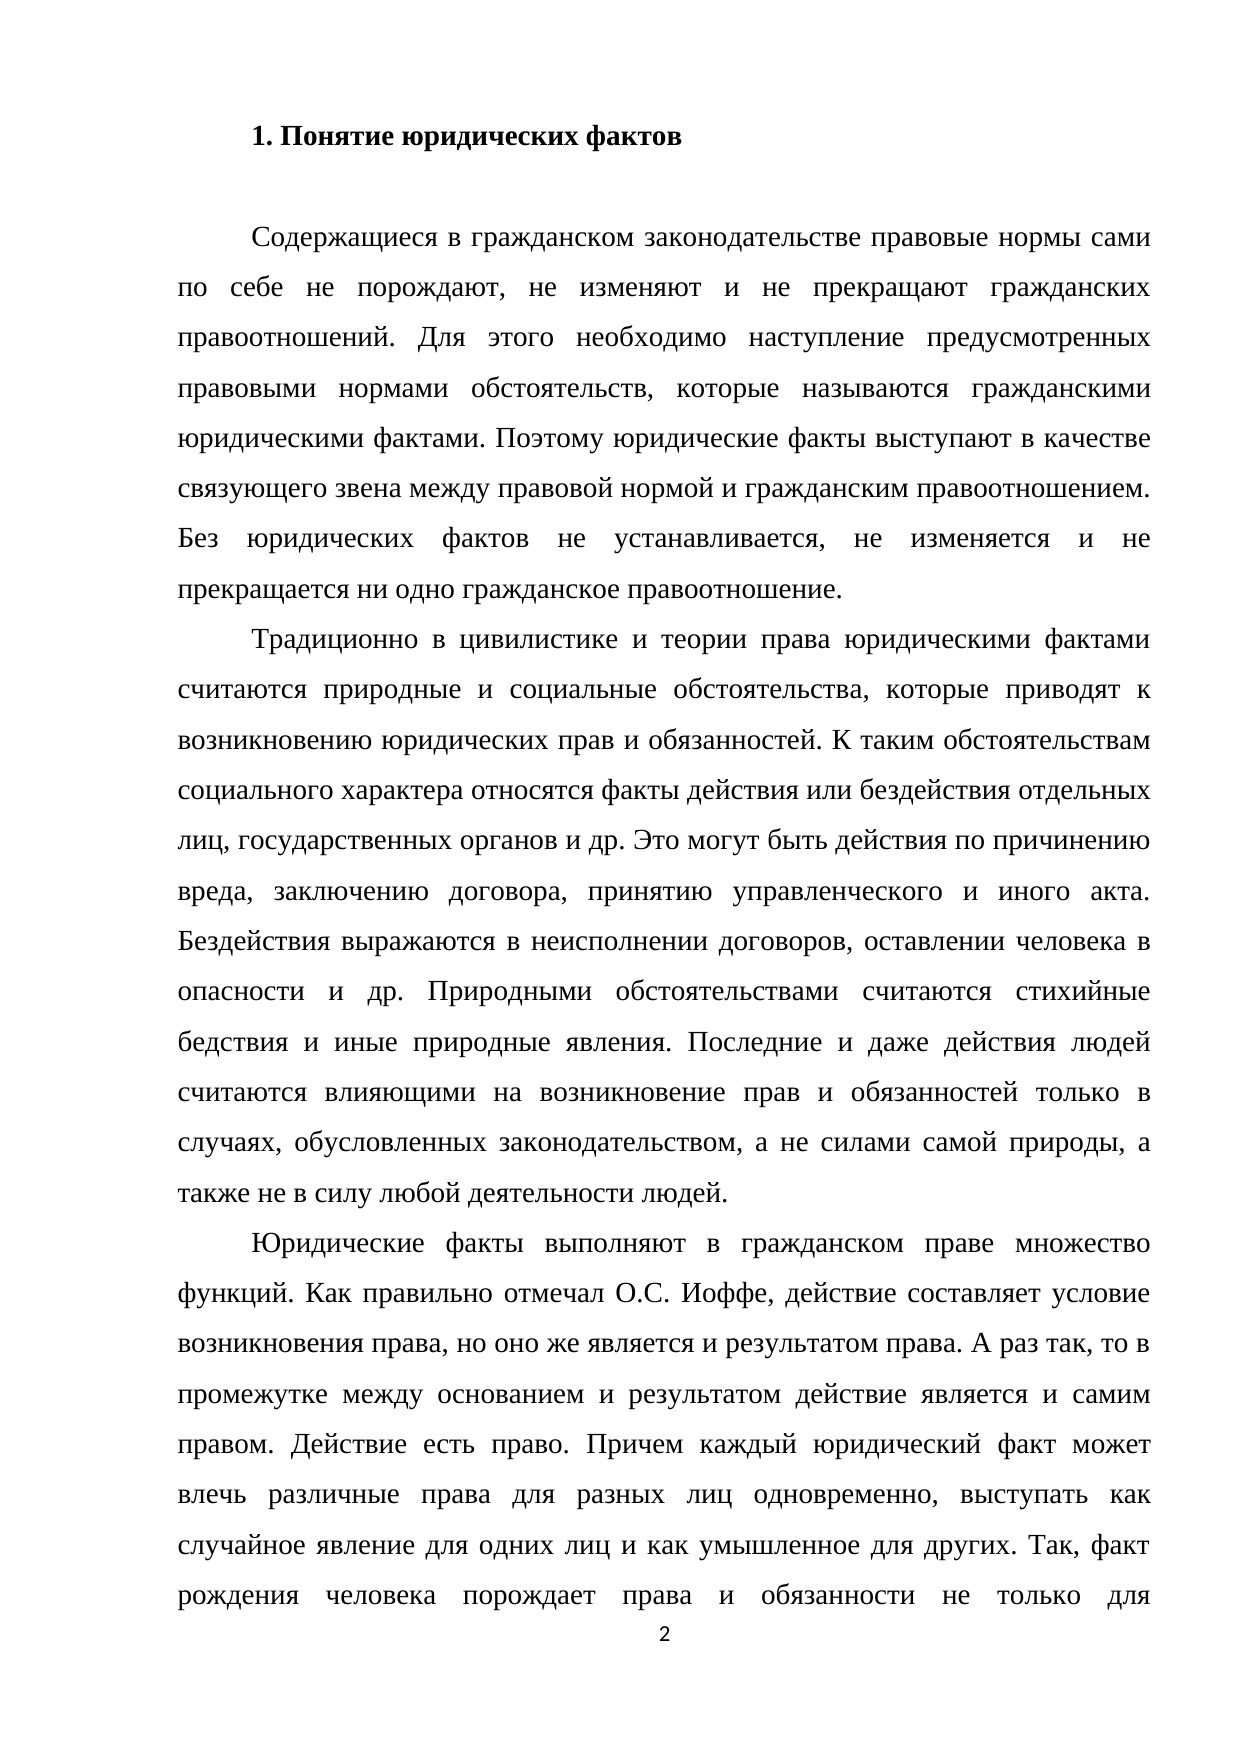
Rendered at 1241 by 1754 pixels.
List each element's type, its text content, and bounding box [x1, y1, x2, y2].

text 1. Понятие юридических фактов [177, 118, 1152, 152]
text Традиционно в цивилистике и теории права юридическими фактами считаются природные и социальные обстоятельства, которые приводят к возникновению юридических прав и обязанностей. К таким обстоятельствам социального характера относятся факты действия или бездействия отдельных лиц, государственных органов и др. Это могут быть действия по причинению вреда, заключению договора, принятию управленческого и иного акта. Бездействия выражаются в неисполнении договоров, оставлении человека в опасности и др. Природными обстоятельствами считаются стихийные бедствия и иные природные явления. Последние и даже действия людей считаются влияющими на возникновение прав и обязанностей только в случаях, обусловленных законодательством, а не силами самой природы, а также не в силу любой деятельности людей. [177, 621, 1152, 1208]
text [177, 1225, 1152, 1611]
text Содержащиеся в гражданском законодательстве правовые нормы сами по себе не порождают, не изменяют и не прекращают гражданских правоотношений. Для этого необходимо наступление предусмотренных правовыми нормами обстоятельств, которые называются гражданскими юридическими фактами. Поэтому юридические факты выступают в качестве связующего звена между правовой нормой и гражданским правоотношением. Без юридических фактов не устанавливается, не изменяется и не прекращается ни одно гражданское правоотношение. [177, 219, 1152, 604]
